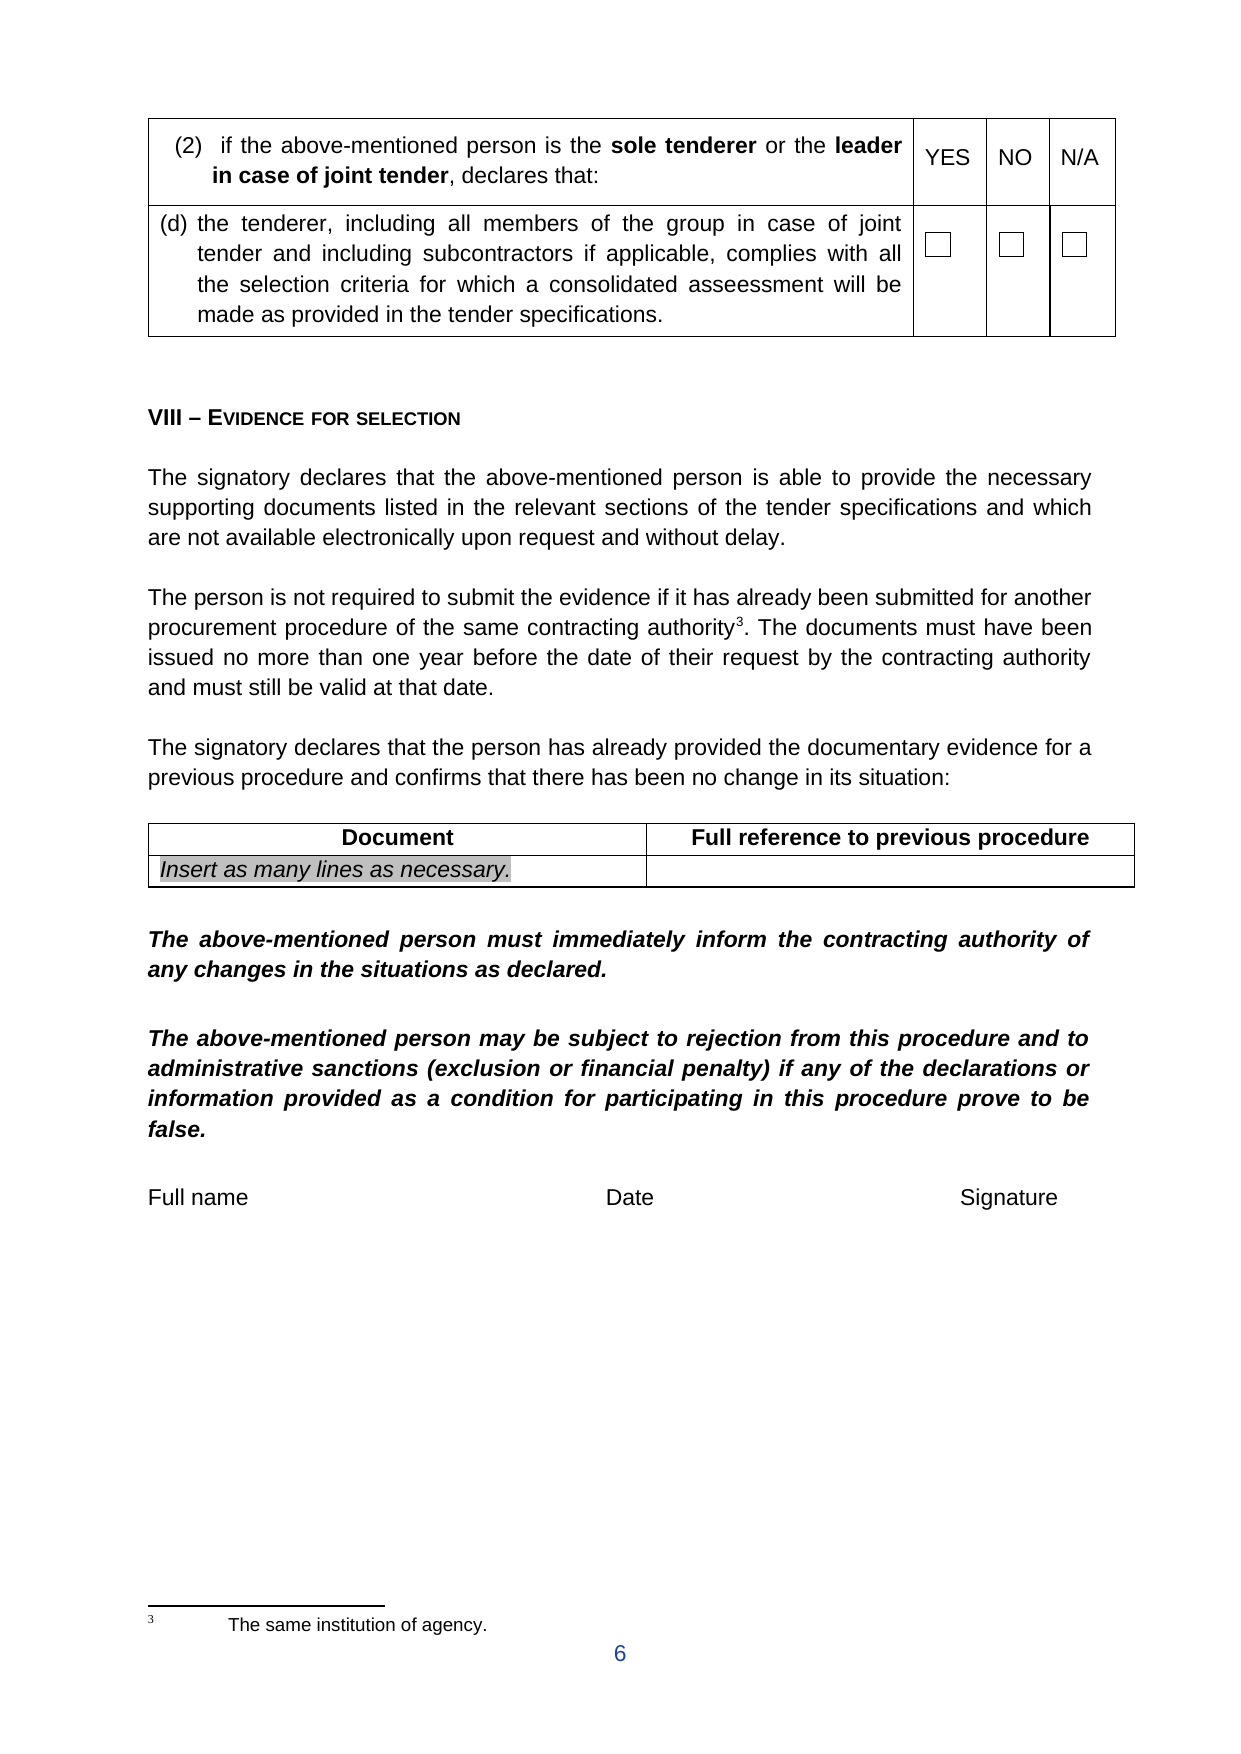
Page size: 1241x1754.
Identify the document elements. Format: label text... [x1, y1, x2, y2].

table_header if the above-mentioned person is the sole tenderer or the leader in case of joint tender, declares that: [149, 119, 913, 205]
table_header Full reference to previous procedure [647, 824, 1134, 855]
text The above-mentioned person may be subject to rejection from this procedure and to administrative sanctions (exclusion or financial penalty) if any of the declarations or information provided as a condition for participating in this procedure prove to be false. [148, 1025, 1092, 1142]
text Full name Date Signature [148, 1184, 1092, 1211]
text The signatory declares that the person has already provided the documentary evidence for a previous procedure and confirms that there has been no change in its situation: [148, 733, 1092, 790]
table_cell Insert as many lines as necessary. [149, 856, 646, 886]
table_header YES [914, 119, 986, 205]
table_header NO [987, 119, 1049, 205]
table_cell [987, 206, 1049, 336]
table_cell [914, 206, 986, 336]
title VIII – Evidence for selection [148, 404, 1092, 431]
table_header Document [149, 824, 646, 855]
text The signatory declares that the above-mentioned person is able to provide the necessary supporting documents listed in the relevant sections of the tender specifications and which are not available electronically upon request and without delay. [148, 464, 1092, 551]
text The person is not required to submit the evidence if it has already been submitted for another procurement procedure of the same contracting authority. The documents must have been issued no more than one year before the date of their request by the contracting authority and must still be valid at that date. [148, 583, 1092, 701]
table_cell the tenderer, including all members of the group in case of joint tender and including subcontractors if applicable, complies with all the selection criteria for which a consolidated asseessment will be made as provided in the tender specifications. [149, 206, 913, 336]
text The above-mentioned person must immediately inform the contracting authority of any changes in the situations as declared. [148, 926, 1092, 983]
table_cell [1051, 206, 1115, 336]
table_header N/A [1050, 119, 1115, 205]
table_cell [647, 856, 1134, 886]
